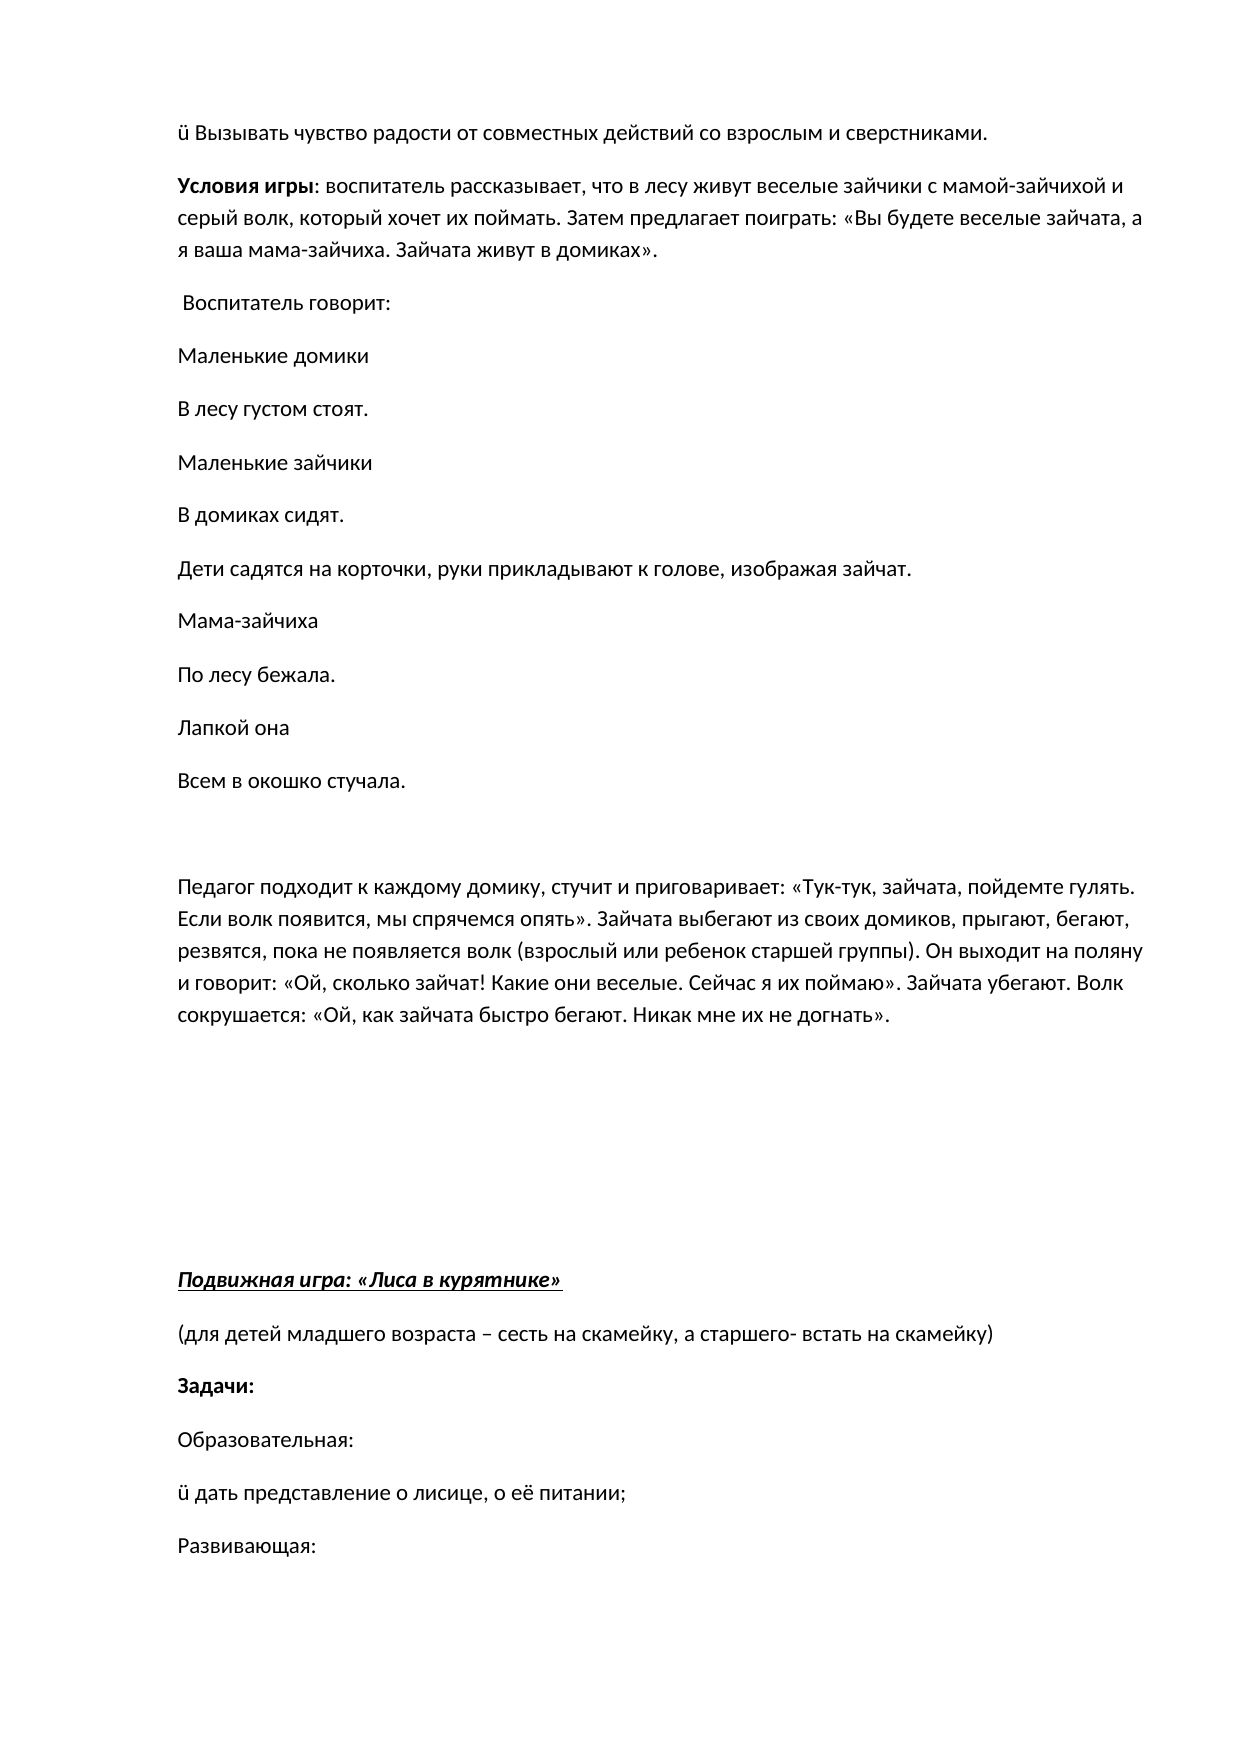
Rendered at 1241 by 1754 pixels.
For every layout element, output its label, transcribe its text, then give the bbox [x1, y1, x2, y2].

text Маленькие зайчики [177, 448, 1152, 476]
text Маленькие домики [177, 342, 1152, 369]
text В домиках сидят. [177, 501, 1152, 529]
text Задачи: [177, 1372, 1152, 1400]
text Образовательная: [177, 1425, 1152, 1453]
text Мама-зайчиха [177, 607, 1152, 635]
text ü Вызывать чувство радости от совместных действий со взрослым и сверстниками. [177, 118, 1152, 146]
text По лесу бежала. [177, 660, 1152, 688]
text ü дать представление о лисице, о её питании; [177, 1478, 1152, 1506]
text Условия игры: воспитатель рассказывает, что в лесу живут веселые зайчики с мамой-зайчихой и серый волк, который хочет их поймать. Затем предлагает поиграть: «Вы будете веселые зайчата, а я ваша мама-зайчиха. Зайчата живут в домиках». [177, 171, 1152, 263]
text (для детей младшего возраста – сесть на скамейку, а старшего- встать на скамейку) [177, 1319, 1152, 1347]
text Лапкой она [177, 713, 1152, 741]
text В лесу густом стоят. [177, 394, 1152, 423]
text Педагог подходит к каждому домику, стучит и приговаривает: «Тук-тук, зайчата, пойдемте гулять. Если волк появится, мы спрячемся опять». Зайчата выбегают из своих домиков, прыгают, бегают, резвятся, пока не появляется волк (взрослый или ребенок старшей группы). Он выходит на поляну и говорит: «Ой, сколько зайчат! Какие они веселые. Сейчас я их поймаю». Зайчата убегают. Волк сокрушается: «Ой, как зайчата быстро бегают. Никак мне их не догнать». [177, 872, 1152, 1028]
text Всем в окошко стучала. [177, 766, 1152, 794]
text Воспитатель говорит: [177, 288, 1152, 317]
text Развивающая: [177, 1531, 1152, 1559]
text Подвижная игра: «Лиса в курятнике» [177, 1266, 1152, 1294]
text Дети садятся на корточки, руки прикладывают к голове, изображая зайчат. [177, 554, 1152, 582]
